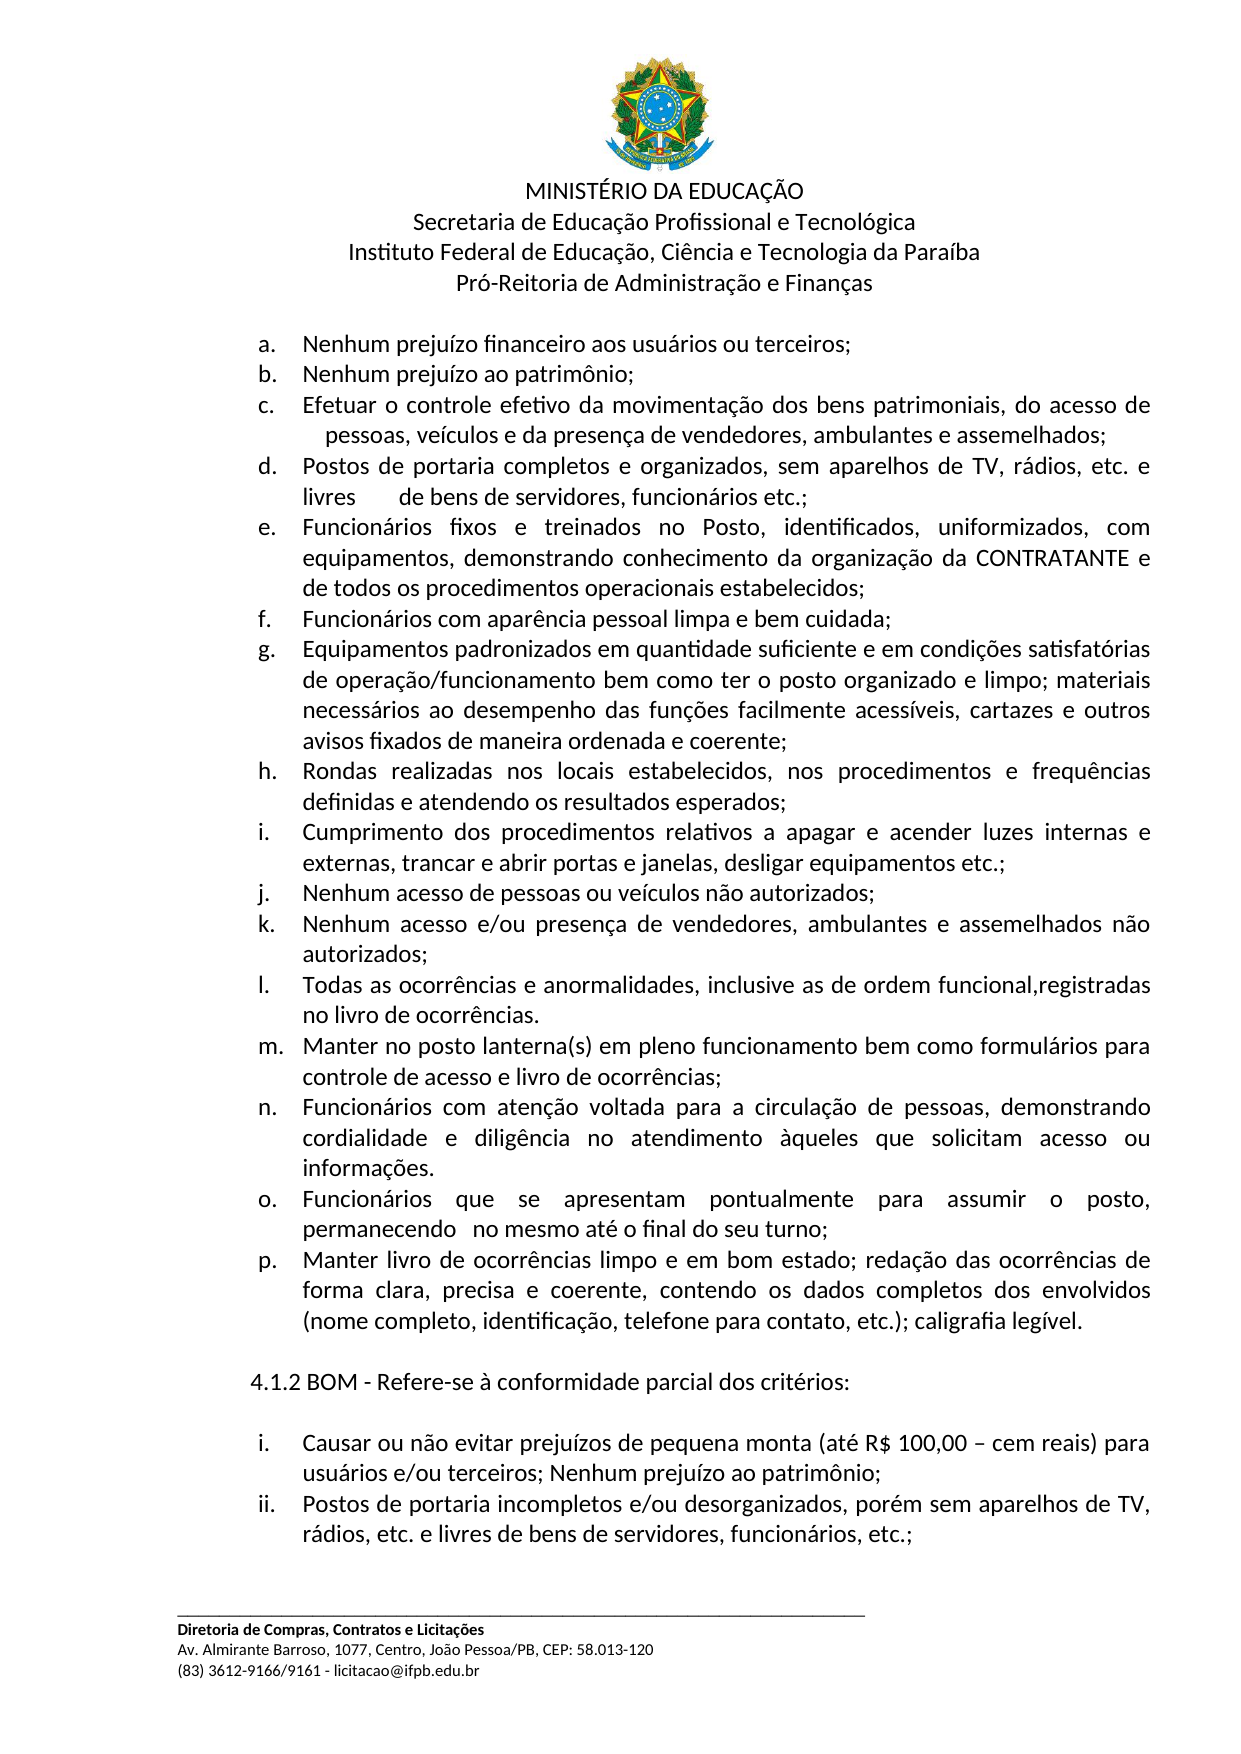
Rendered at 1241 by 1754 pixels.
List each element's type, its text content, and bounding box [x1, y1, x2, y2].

list Postos de portaria completos e organizados, sem aparelhos de TV, rádios, etc. e livres de bens de servidores, funcionários etc.; [258, 450, 1152, 511]
list Causar ou não evitar prejuízos de pequena monta (até R$ 100,00 – cem reais) para usuários e/ou terceiros; Nenhum prejuízo ao patrimônio; [258, 1427, 1152, 1488]
list Equipamentos padronizados em quantidade suficiente e em condições satisfatórias de operação/funcionamento bem como ter o posto organizado e limpo; materiais necessários ao desempenho das funções facilmente acessíveis, cartazes e outros avisos fixados de maneira ordenada e coerente; [258, 633, 1152, 755]
list Postos de portaria incompletos e/ou desorganizados, porém sem aparelhos de TV, rádios, etc. e livres de bens de servidores, funcionários, etc.; [258, 1488, 1152, 1549]
list Manter livro de ocorrências limpo e em bom estado; redação das ocorrências de forma clara, precisa e coerente, contendo os dados completos dos envolvidos (nome completo, identificação, telefone para contato, etc.); caligrafia legível. [258, 1244, 1152, 1335]
list Funcionários com aparência pessoal limpa e bem cuidada; [258, 603, 1152, 633]
list Manter no posto lanterna(s) em pleno funcionamento bem como formulários para controle de acesso e livro de ocorrências; [258, 1030, 1152, 1091]
list Cumprimento dos procedimentos relativos a apagar e acender luzes internas e externas, trancar e abrir portas e janelas, desligar equipamentos etc.; [258, 816, 1152, 877]
list Funcionários com atenção voltada para a circulação de pessoas, demonstrando cordialidade e diligência no atendimento àqueles que solicitam acesso ou informações. [258, 1091, 1152, 1183]
list Nenhum acesso de pessoas ou veículos não autorizados; [258, 877, 1152, 908]
list Nenhum prejuízo ao patrimônio; [258, 359, 1152, 389]
picture [601, 54, 718, 174]
list Funcionários que se apresentam pontualmente para assumir o posto, permanecendo no mesmo até o final do seu turno; [258, 1183, 1152, 1244]
list Funcionários fixos e treinados no Posto, identificados, uniformizados, com equipamentos, demonstrando conhecimento da organização da CONTRATANTE e de todos os procedimentos operacionais estabelecidos; [258, 511, 1152, 603]
list Efetuar o controle efetivo da movimentação dos bens patrimoniais, do acesso de pessoas, veículos e da presença de vendedores, ambulantes e assemelhados; [258, 389, 1152, 450]
list Nenhum prejuízo financeiro aos usuários ou terceiros; [258, 328, 1152, 359]
text 4.1.2 BOM - Refere-se à conformidade parcial dos critérios: [177, 1366, 1152, 1396]
list Nenhum acesso e/ou presença de vendedores, ambulantes e assemelhados não autorizados; [258, 908, 1152, 969]
list Rondas realizadas nos locais estabelecidos, nos procedimentos e frequências definidas e atendendo os resultados esperados; [258, 755, 1152, 816]
list Todas as ocorrências e anormalidades, inclusive as de ordem funcional,registradas no livro de ocorrências. [258, 969, 1152, 1030]
